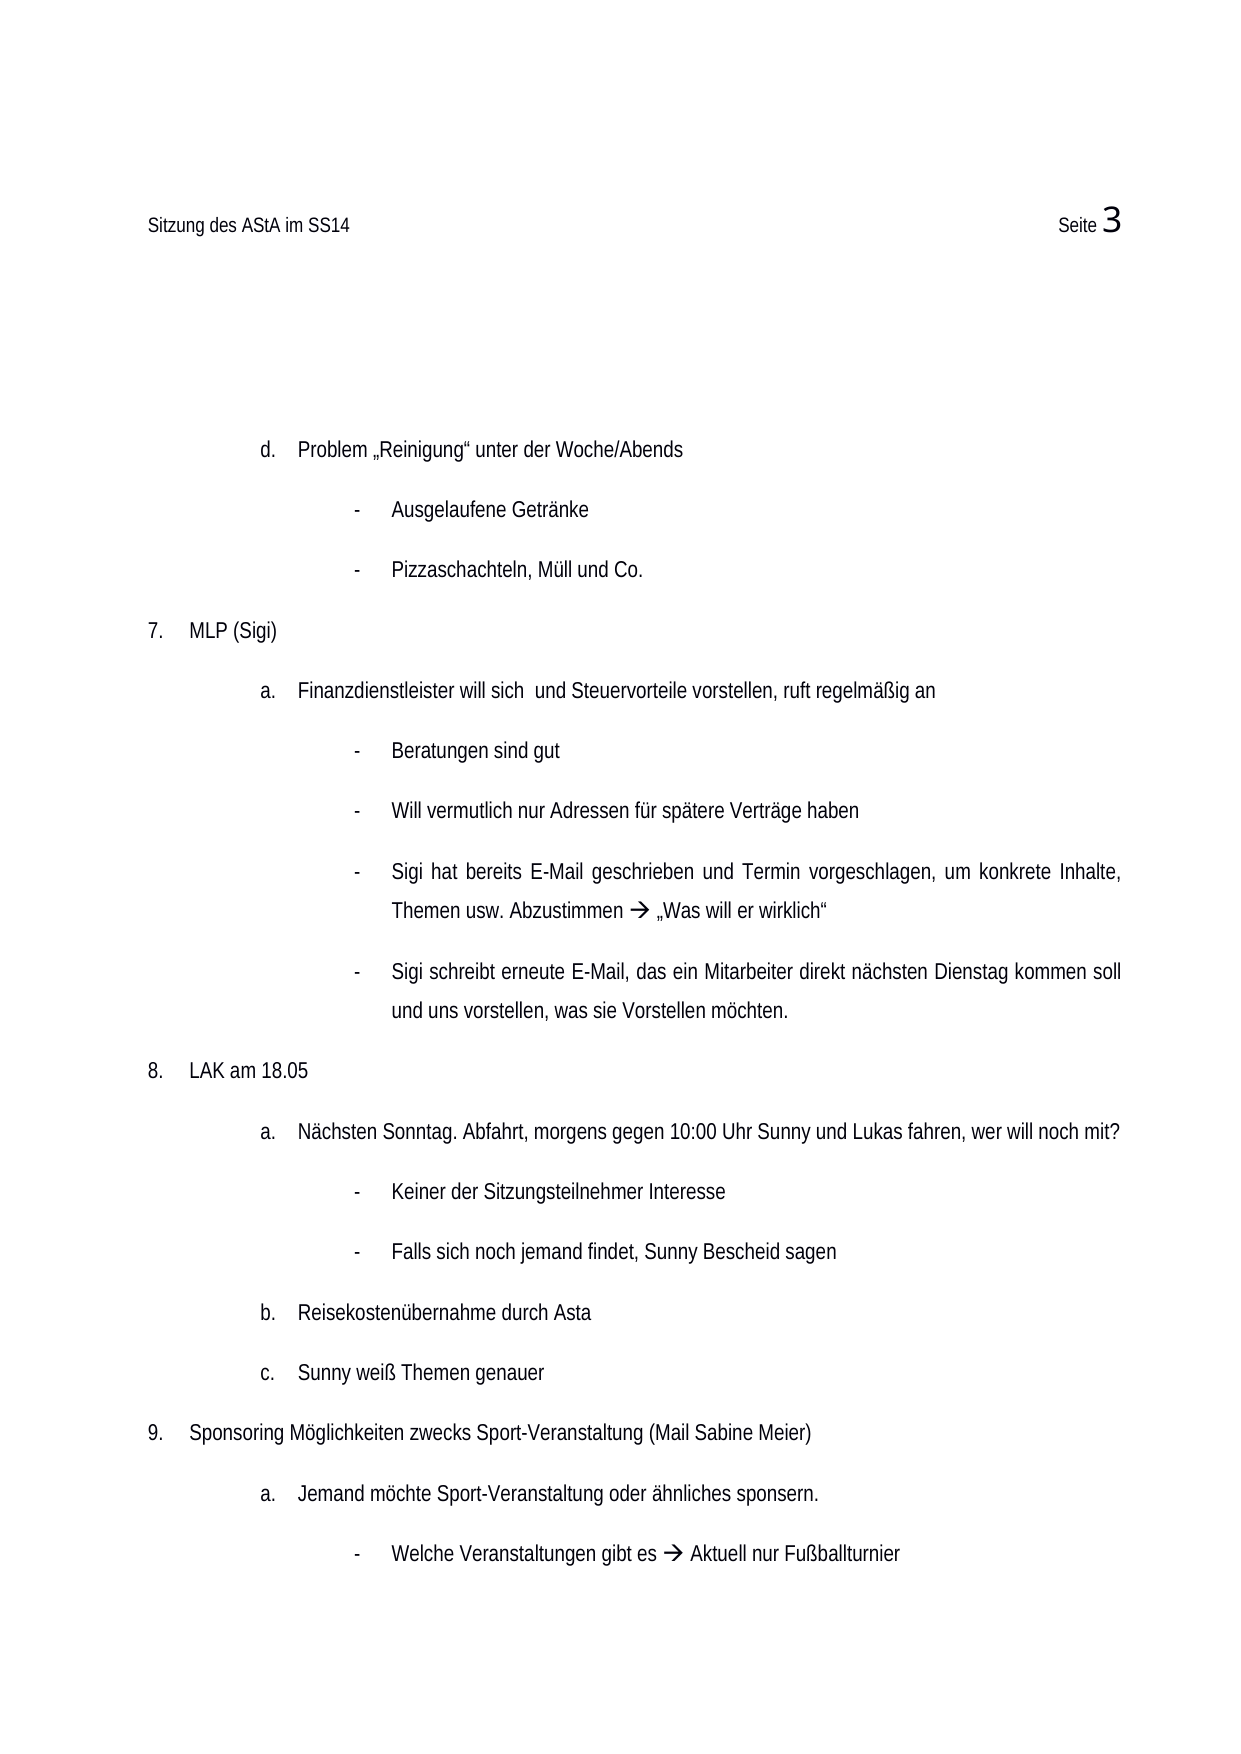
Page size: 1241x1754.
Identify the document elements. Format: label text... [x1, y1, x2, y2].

list Sigi schreibt erneute E-Mail, das ein Mitarbeiter direkt nächsten Dienstag kommen soll und uns vorstellen, was sie Vorstellen möchten. [354, 958, 1122, 1023]
list Welche Veranstaltungen gibt es Aktuell nur Fußballturnier [354, 1540, 1122, 1566]
list Falls sich noch jemand findet, Sunny Bescheid sagen [354, 1238, 1122, 1265]
list Beratungen sind gut [354, 737, 1122, 763]
list Will vermutlich nur Adressen für spätere Verträge haben [354, 797, 1122, 824]
list Jemand möchte Sport-Veranstaltung oder ähnliches sponsern. [260, 1479, 1122, 1506]
list Keiner der Sitzungsteilnehmer Interesse [354, 1178, 1122, 1204]
list Sponsoring Möglichkeiten zwecks Sport-Veranstaltung (Mail Sabine Meier) [148, 1419, 1122, 1446]
list Sunny weiß Themen genauer [260, 1359, 1122, 1385]
list Reisekostenübernahme durch Asta [260, 1299, 1122, 1325]
list Finanzdienstleister will sich und Steuervorteile vorstellen, ruft regelmäßig an [260, 677, 1122, 703]
list LAK am 18.05 [148, 1057, 1122, 1084]
list Sigi hat bereits E-Mail geschrieben und Termin vorgeschlagen, um konkrete Inhalte, Themen usw. Abzustimmen „Was will er wirklich“ [354, 858, 1122, 924]
list Pizzaschachteln, Müll und Co. [354, 556, 1122, 583]
list Ausgelaufene Getränke [354, 496, 1122, 522]
list Problem „Reinigung“ unter der Woche/Abends [260, 436, 1122, 462]
list MLP (Sigi) [148, 617, 1122, 643]
list Nächsten Sonntag. Abfahrt, morgens gegen 10:00 Uhr Sunny und Lukas fahren, wer will noch mit? [260, 1118, 1122, 1144]
